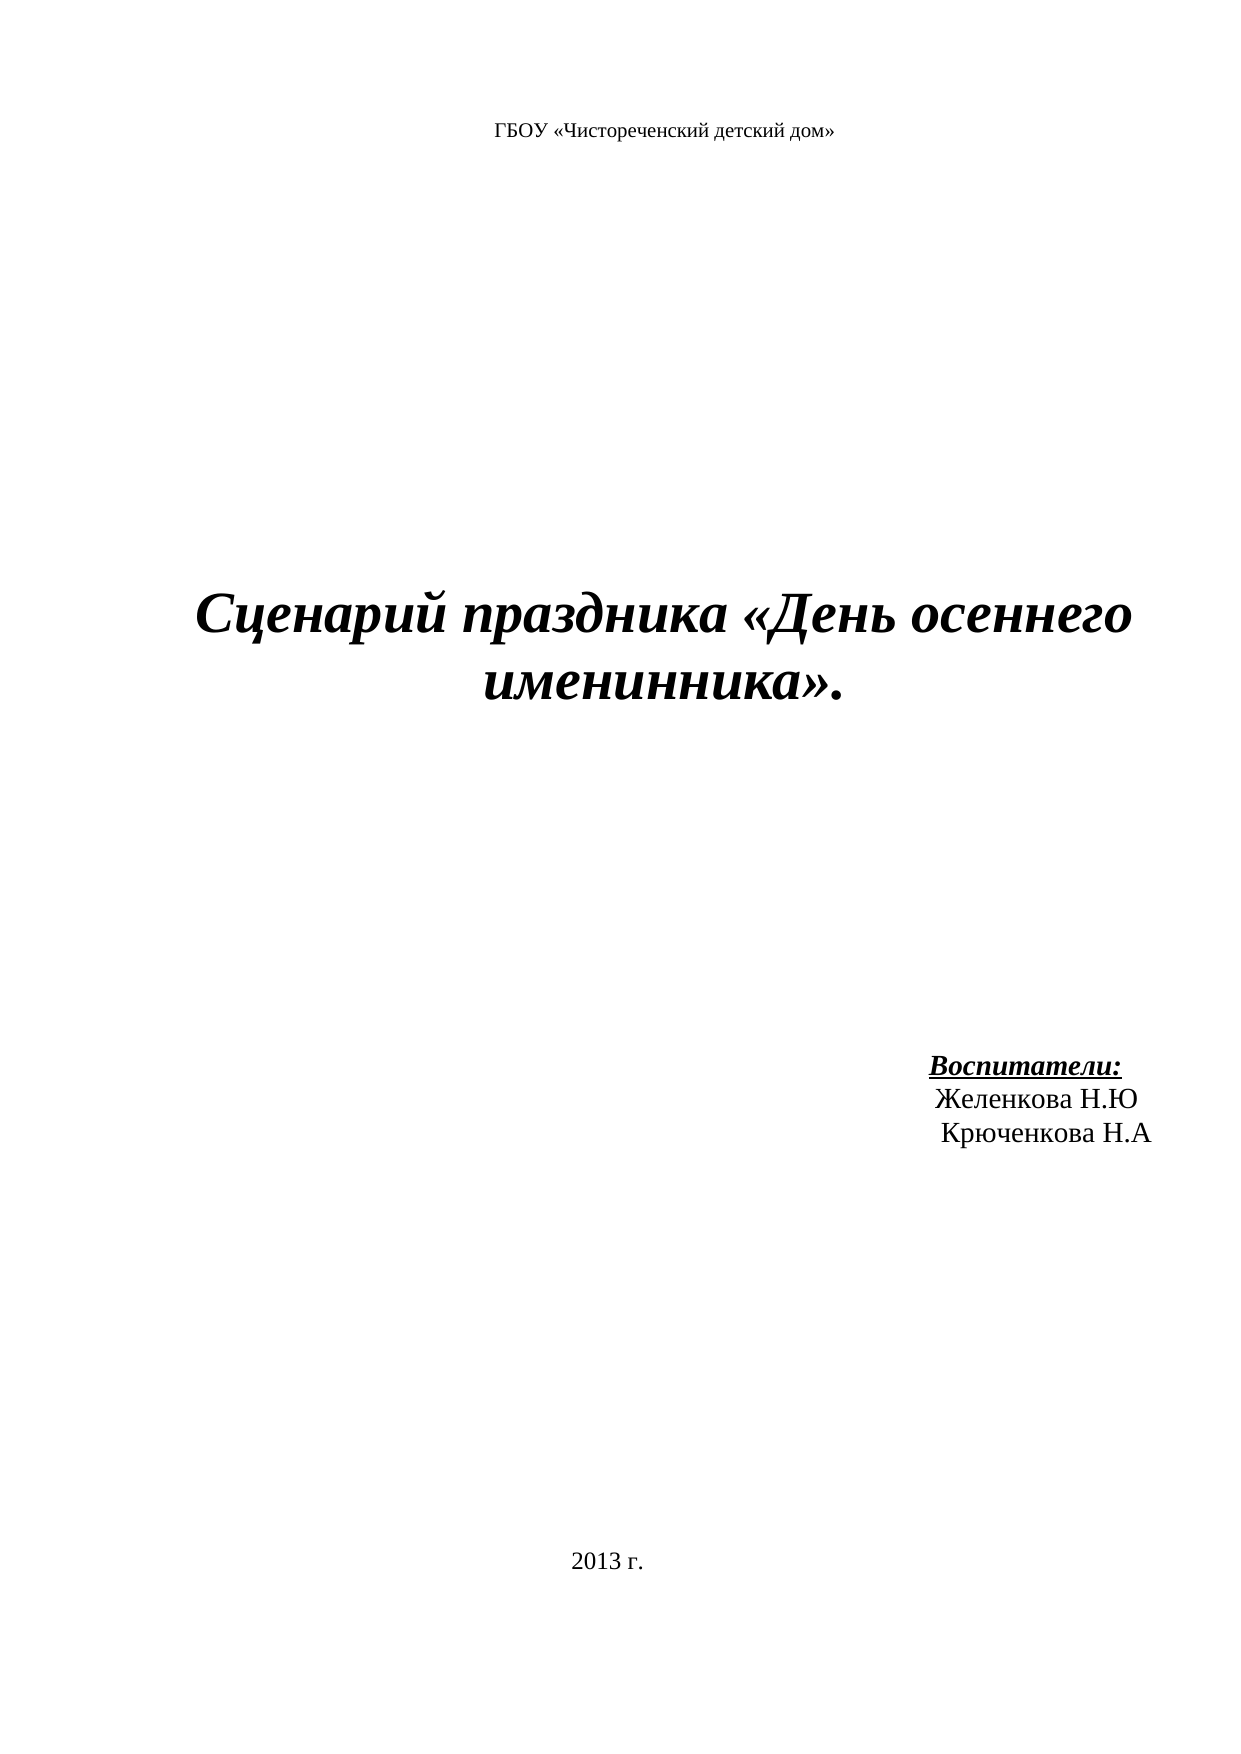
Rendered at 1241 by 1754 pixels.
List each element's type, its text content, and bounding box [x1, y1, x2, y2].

text Крюченкова Н.А [177, 1115, 1152, 1148]
text 2013 г. [177, 1546, 1152, 1575]
text Воспитатели: [177, 1048, 1152, 1081]
text ГБОУ «Чистореченский детский дом» [177, 118, 1152, 142]
text Желенкова Н.Ю [177, 1081, 1152, 1115]
text Сценарий праздника «День осеннего именинника». [177, 578, 1152, 712]
